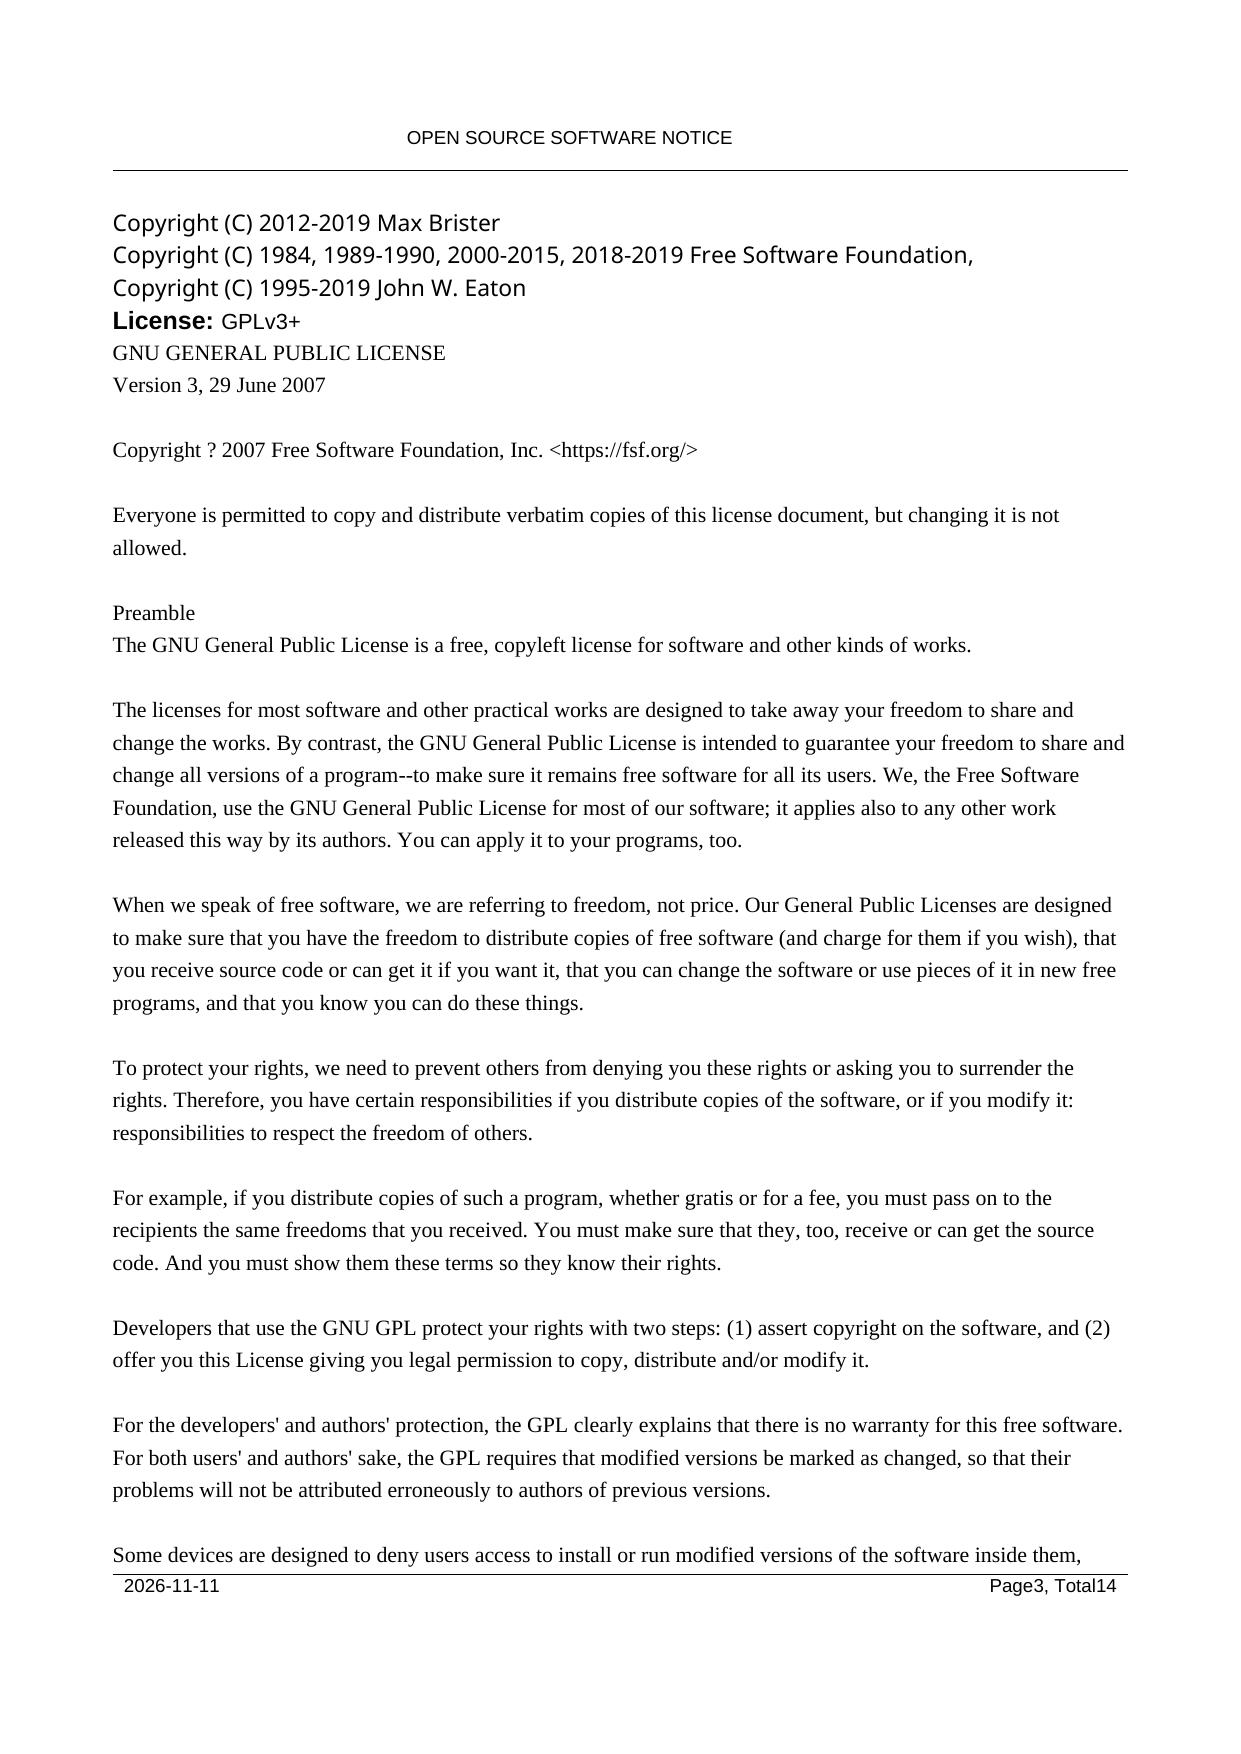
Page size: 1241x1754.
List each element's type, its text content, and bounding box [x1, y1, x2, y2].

text Copyright (C) 1995-2019 John W. Eaton [112, 271, 1128, 304]
text Copyright (C) 2012-2019 Max Brister [112, 206, 1128, 239]
text License: GPLv3+ [112, 304, 1128, 336]
text Copyright (C) 1984, 1989-1990, 2000-2015, 2018-2019 Free Software Foundation, [112, 239, 1128, 271]
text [112, 336, 1128, 1571]
